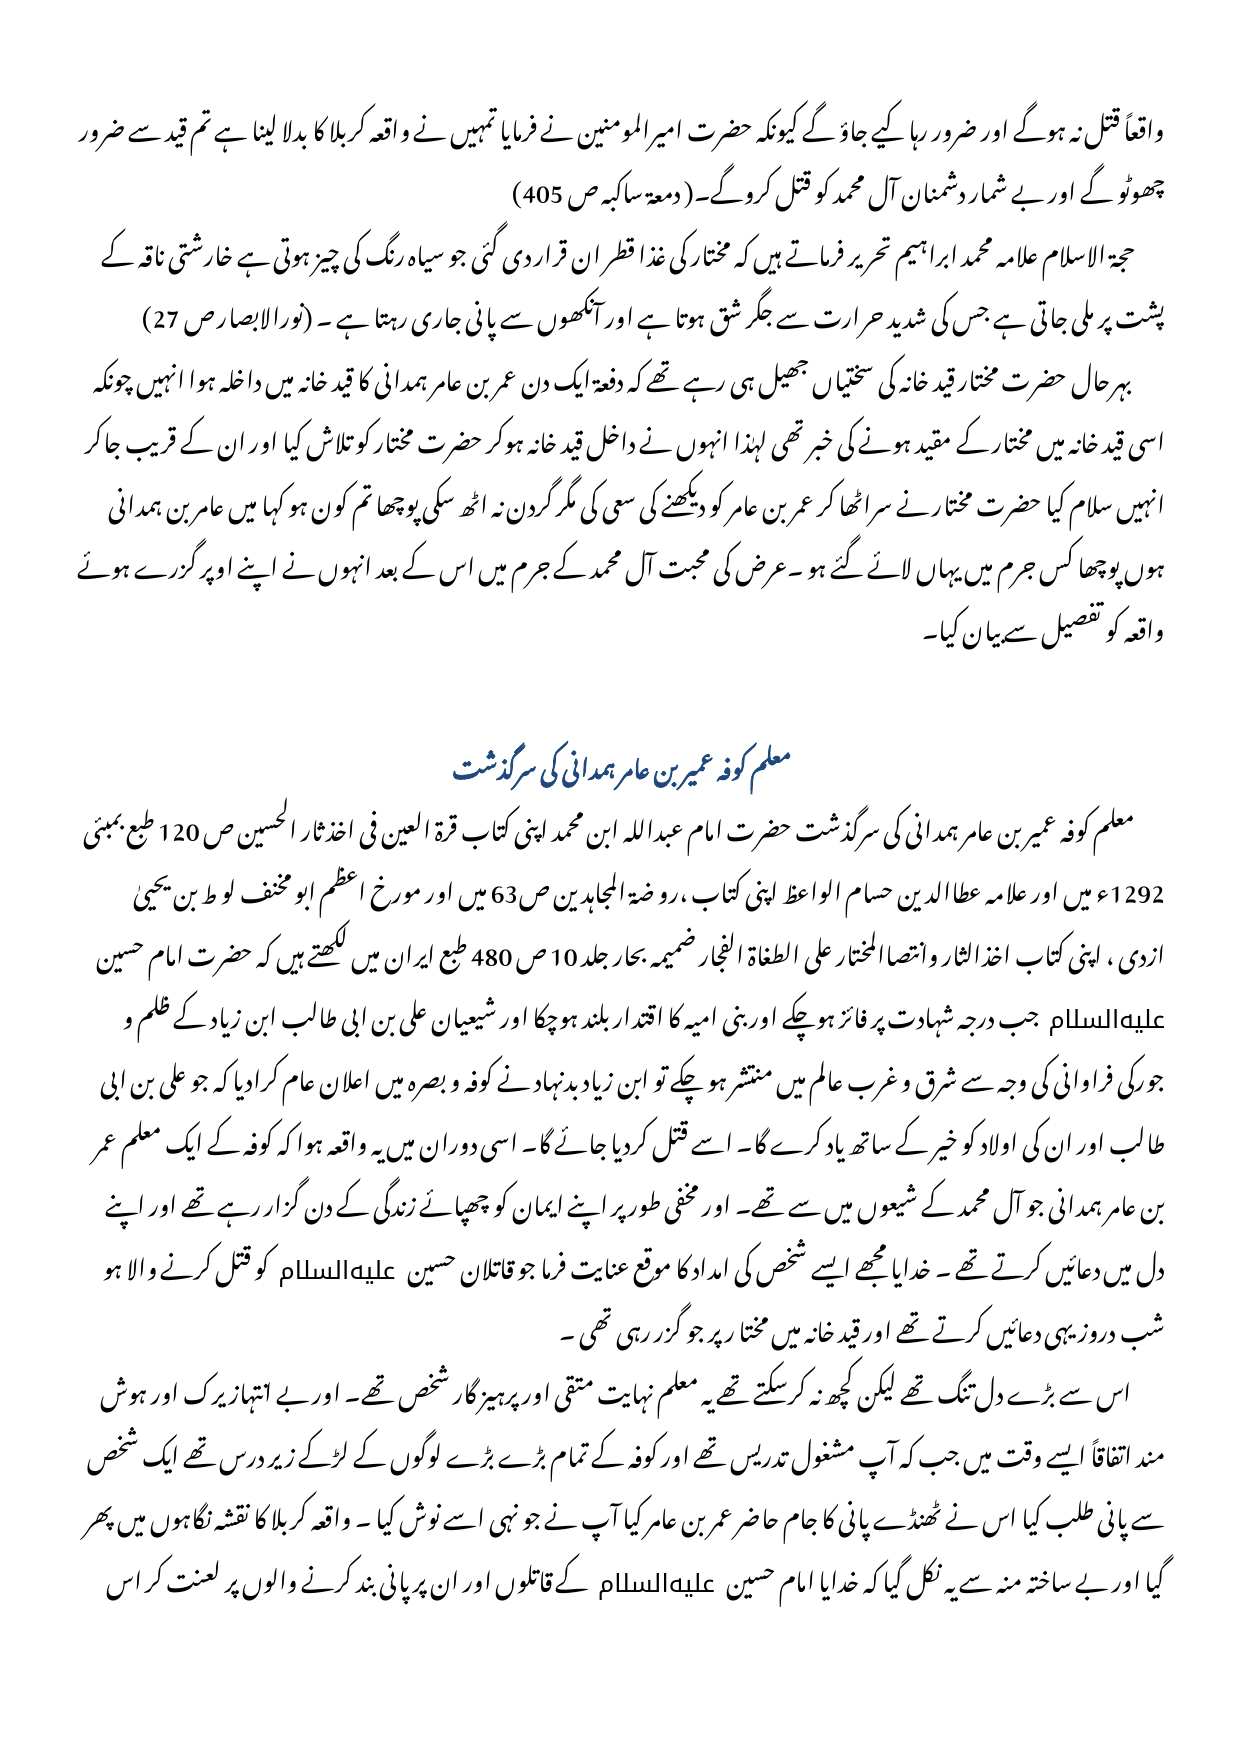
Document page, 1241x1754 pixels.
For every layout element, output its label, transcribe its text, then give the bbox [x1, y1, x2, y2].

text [75, 94, 1165, 219]
subtitle معلم کوفہ عمیر بن عامر ہمدانی کی سرگذشت [75, 731, 1165, 794]
text حجۃ الاسلام علامہ محمد ابراہیم تحریر فرماتے ہیں کہ مختار کی غذا قطر ان قرار دی گئی جو سیاہ رنگ کی چیز ہوتی ہے خارشتی ناقہ کے پشت پر ملی جاتی ہے جس کی شدید حرارت سے جگر شق ہوتا ہے اور آنکھوں سے پانی جاری رہتا ہے ۔ (نورالابصار ص 27) [75, 219, 1165, 344]
text معلم کوفہ عمیر بن عامر ہمدانی کی سرگذشت حضرت امام عبداللہ ابن محمد اپنی کتاب قرة العین فی اخذ ثار الحسین ص 120 طبع بمبئی 1292ء میں اور علامہ عطاالدین حسام الواعظ اپنی کتاب ،رو ضۃ المجاہد ین ص63 میں اور مورخ اعظم ابو مخنف لو ط بن یحییٰ ازدی ، اپنی کتاب اخذالثار وانتصاالمختار علی الطغاة الفجار ضمیمہ بحار جلد 10 ص 480 طبع ایران میں لکھتے ہیں کہ حضرت امام حسین عليه‌السلام جب درجہ شہادت پر فائز ہوچکے اور بنی امیہ کا اقتدار بلند ہوچکا اور شیعیان علی بن ابی طالب ابن زیاد کے ظلم و جورکی فراوانی کی وجہ سے شرق و غرب عالم میں منتشر ہو چکے تو ابن زیاد بدنہاد نے کوفہ و بصرہ میں اعلان عام کرادیا کہ جو علی بن ابی طالب اور ان کی اولاد کو خیر کے ساتھ یاد کرے گا۔ اسے قتل کردیا جائے گا۔ اسی دوران میں یہ واقعہ ہوا کہ کوفہ کے ایک معلم عمر بن عامر ہمدانی جو آل محمد کے شیعوں میں سے تھے۔ اور مخفی طور پر اپنے ایمان کو چھپائے زندگی کے دن گزار رہے تھے اور اپنے دل میں دعائیں کرتے تھے ۔ خدایا مجھے ایسے شخص کی امداد کا موقع عنایت فرما جو قاتلان حسین عليه‌السلام کو قتل کرنے والا ہو شب دروز یہی دعائیں کرتے تھے اور قید خانہ میں مختا رپر جو گزر رہی تھی ۔ [75, 794, 1165, 1357]
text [75, 1357, 1165, 1607]
text بہرحال حضرت مختار قید خانہ کی سختیاں جھیل ہی رہے تھے کہ دفعة ایک دن عمر بن عامر ہمدانی کا قید خانہ میں داخلہ ہوا انہیں چونکہ اسی قید خانہ میں مختار کے مقید ہونے کی خبر تھی لہٰذا انہوں نے داخل قید خانہ ہوکر حضرت مختار کو تلاش کیا اور ان کے قریب جاکر انہیں سلام کیا حضرت مختار نے سراٹھا کر عمر بن عامر کو دیکھنے کی سعی کی مگر گردن نہ اٹھ سکی پوچھا تم کون ہو کہا میں عامر بن ہمدانی ہوں پوچھا کس جرم میں یہاں لائے گئے ہو ۔عرض کی محبت آل محمد کے جرم میں اس کے بعد انہوں نے اپنے اوپر گزرے ہوئے واقعہ کو تفصیل سے بیان کیا۔ [75, 344, 1165, 656]
